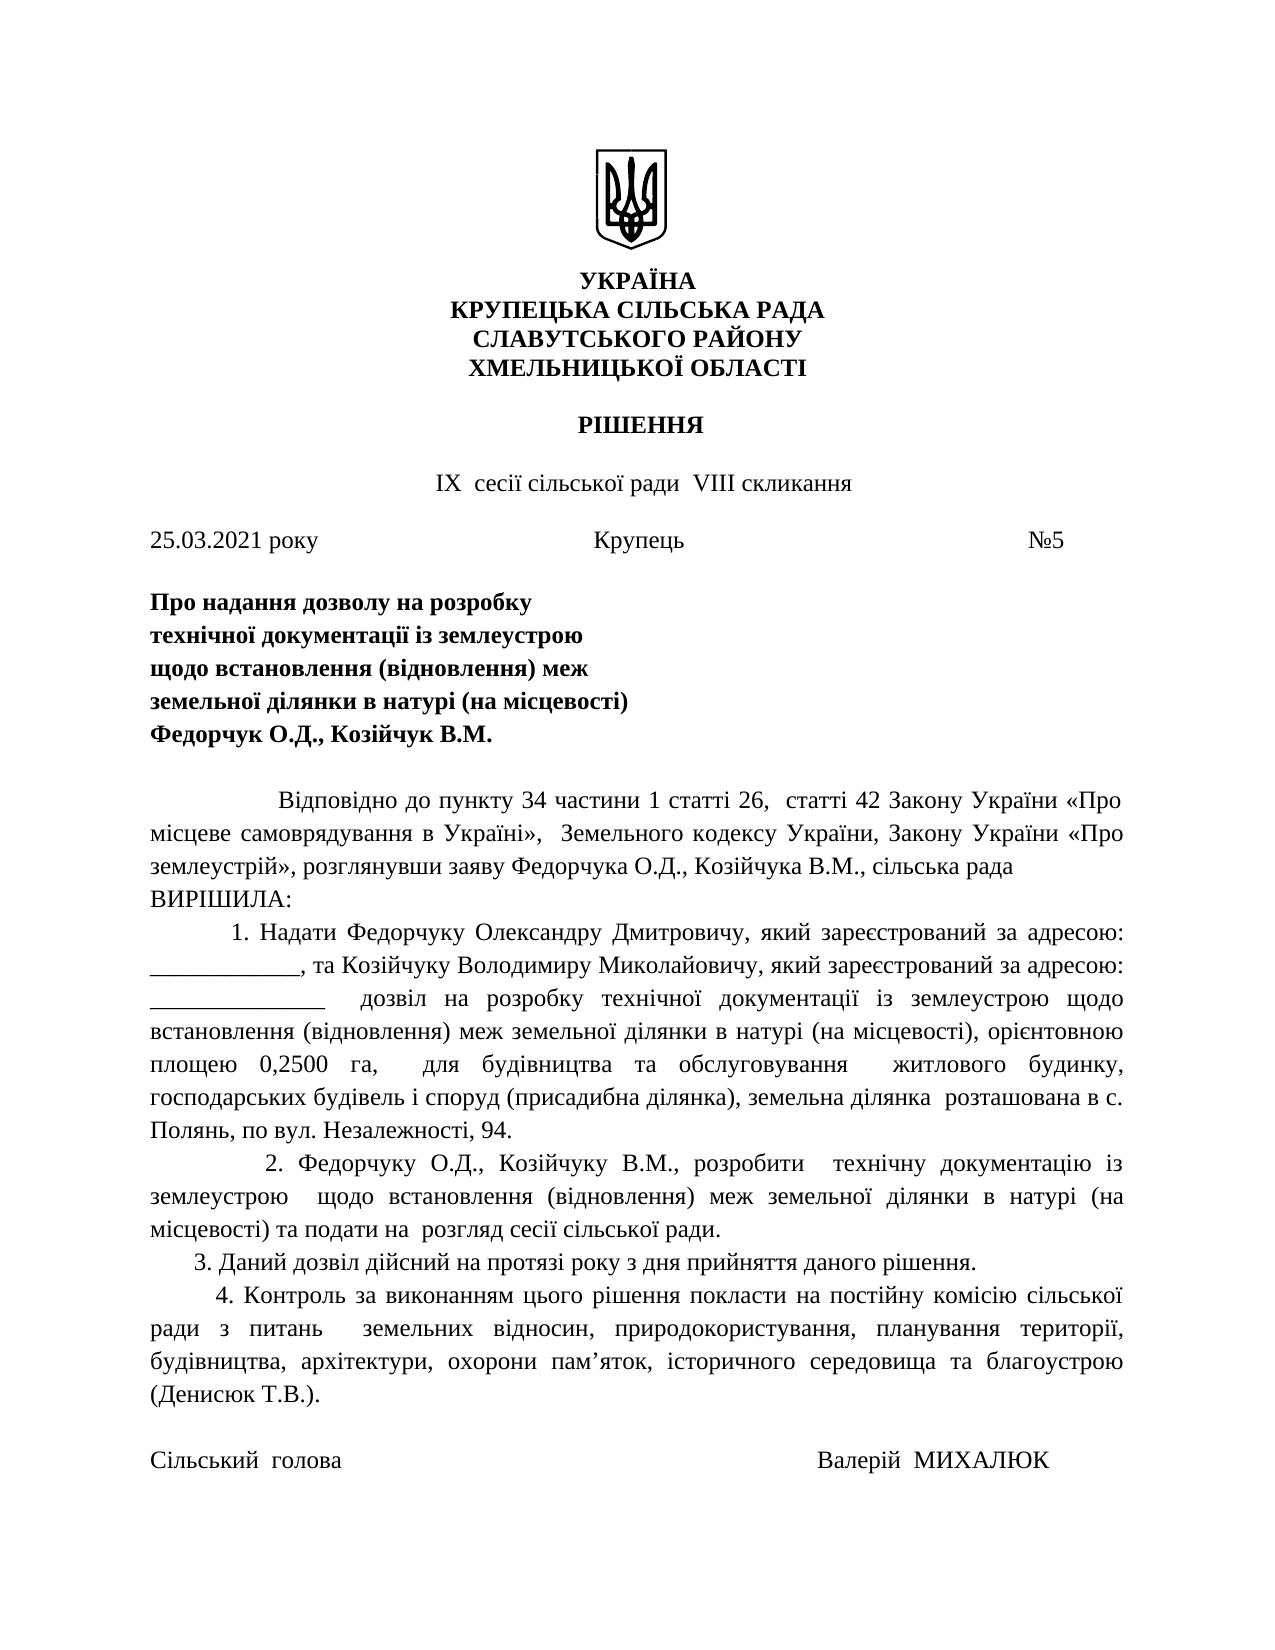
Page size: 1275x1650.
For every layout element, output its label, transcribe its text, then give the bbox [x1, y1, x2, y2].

text щодо встановлення (відновлення) меж [150, 653, 1125, 682]
text ІХ сесії сільської ради VІІІ скликання [150, 468, 1125, 496]
text Відповідно до пункту 34 частини 1 статті 26, статті 42 Закону України «Про місцеве самоврядування в Україні», Земельного кодексу України, Закону України «Про землеустрій», розглянувши заяву Федорчука О.Д., Козійчука В.М., сільська рада [150, 785, 1125, 880]
text земельної ділянки в натурі (на місцевості) [150, 686, 1125, 715]
text УКРАЇНА [150, 266, 1125, 295]
text КРУПЕЦЬКА СІЛЬСЬКА РАДА [150, 295, 1125, 324]
text 1. Надати Федорчуку Олександру Дмитровичу, який зареєстрований за адресою: ____________, та Козійчуку Володимиру Миколайовичу, який зареєстрований за адресою: ______________ дозвіл на розробку технічної документації із землеустрою щодо встановлення (відновлення) меж земельної ділянки в натурі (на місцевості), орієнтовною площею 0,2500 га, для будівництва та обслуговування житлового будинку, господарських будівель і споруд (присадибна ділянка), земельна ділянка розташована в с. Полянь, по вул. Незалежності, 94. [150, 917, 1125, 1144]
text РІШЕННЯ [150, 410, 1125, 439]
text технічної документації із землеустрою [150, 620, 1125, 649]
text СЛАВУТСЬКОГО РАЙОНУ [150, 324, 1125, 353]
text 3. Даний дозвіл дійсний на протязі року з дня прийняття даного рішення. [150, 1247, 1125, 1276]
text ХМЕЛЬНИЦЬКОЇ ОБЛАСТІ [150, 353, 1125, 381]
text 4. Контроль за виконанням цього рішення покласти на постійну комісію сільської ради з питань земельних відносин, природокористування, планування території, будівництва, архітектури, охорони пам’яток, історичного середовища та благоустрою (Денисюк Т.В.). [150, 1280, 1125, 1408]
text Про надання дозволу на розробку [150, 587, 1125, 616]
text Сільський голова Валерій МИХАЛЮК [150, 1446, 1125, 1474]
text Федорчук О.Д., Козійчук В.М. [150, 719, 1125, 748]
text 25.03.2021 року Крупець №5 [150, 525, 1125, 554]
text 2. Федорчуку О.Д., Козійчуку В.М., розробити технічну документацію із землеустрою щодо встановлення (відновлення) меж земельної ділянки в натурі (на місцевості) та подати на розгляд сесії сільської ради. [150, 1148, 1125, 1243]
text ВИРІШИЛА: [150, 884, 1125, 913]
